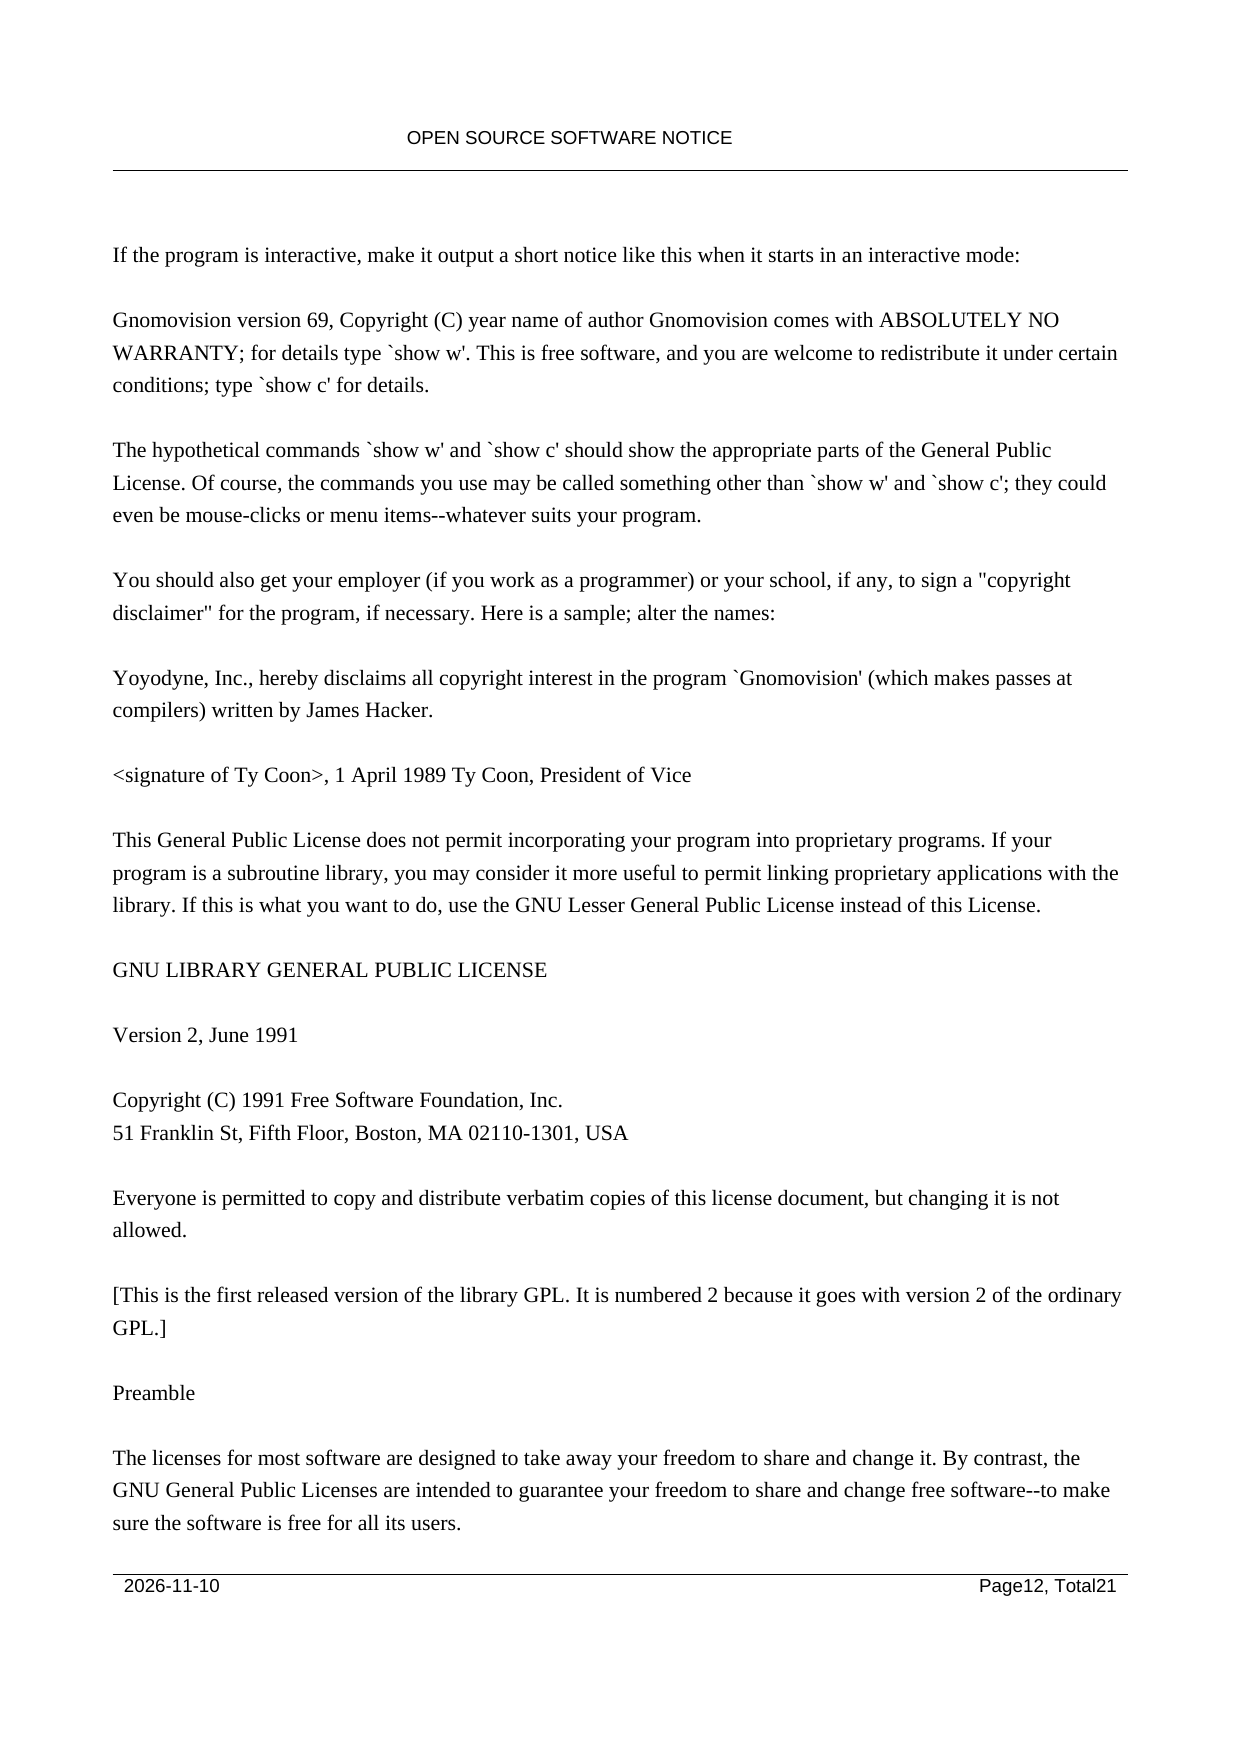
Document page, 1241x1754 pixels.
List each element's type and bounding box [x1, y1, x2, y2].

text [112, 206, 1128, 1539]
